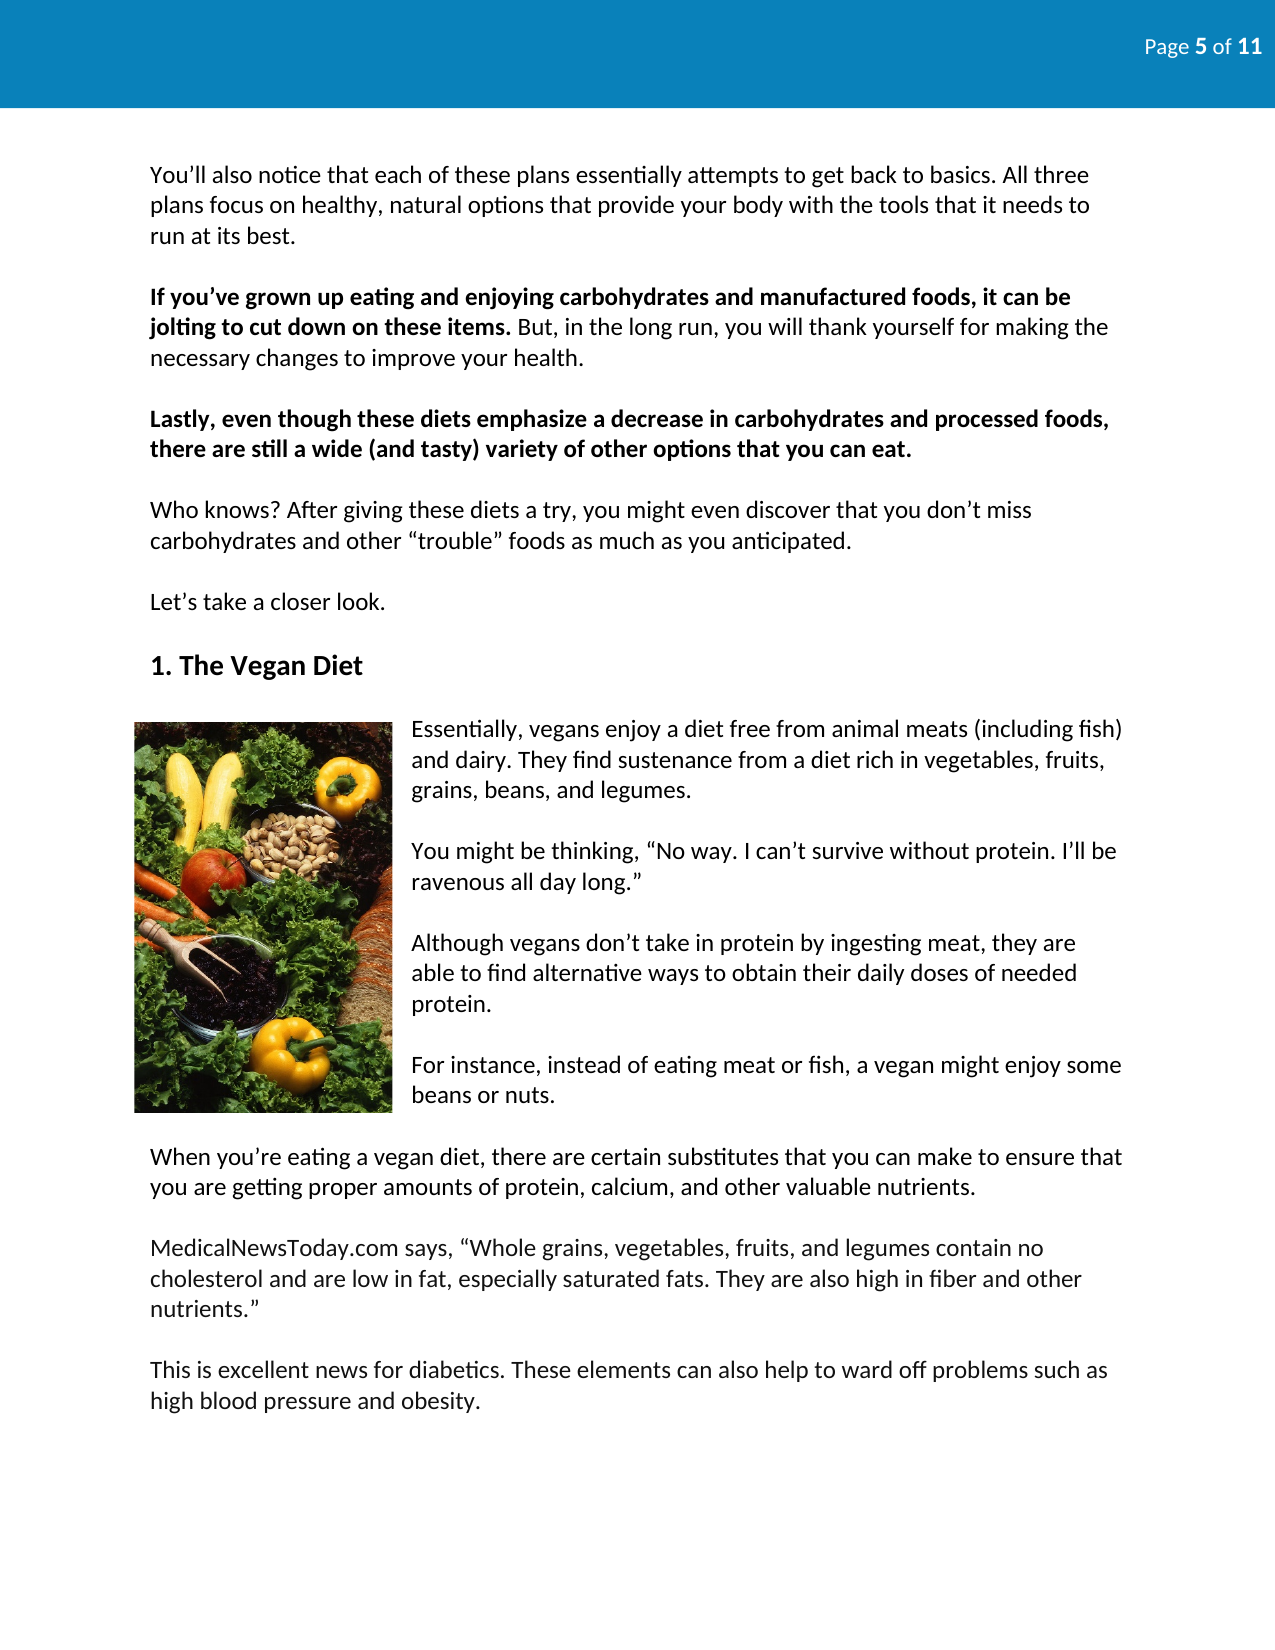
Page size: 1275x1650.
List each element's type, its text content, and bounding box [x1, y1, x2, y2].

text Although vegans don’t take in protein by ingesting meat, they are able to find alternative ways to obtain their daily doses of needed protein. [393, 927, 1125, 1019]
text You might be thinking, “No way. I can’t survive without protein. I’ll be ravenous all day long.” [393, 836, 1125, 897]
text 1. The Vegan Diet [150, 647, 1125, 683]
text When you’re eating a vegan diet, there are certain substitutes that you can make to ensure that you are getting proper amounts of protein, calcium, and other valuable nutrients. [150, 1141, 1125, 1202]
text If you’ve grown up eating and enjoying carbohydrates and manufactured foods, it can be jolting to cut down on these items. But, in the long run, you will thank yourself for making the necessary changes to improve your health. [150, 281, 1125, 373]
text Essentially, vegans enjoy a diet free from animal meats (including fish) and dairy. They find sustenance from a diet rich in vegetables, fruits, grains, beans, and legumes. [150, 713, 1125, 805]
text You’ll also notice that each of these plans essentially attempts to get back to basics. All three plans focus on healthy, natural options that provide your body with the tools that it needs to run at its best. [150, 159, 1125, 251]
text Let’s take a closer look. [150, 586, 1125, 617]
text Lastly, even though these diets emphasize a decrease in carbohydrates and processed foods, there are still a wide (and tasty) variety of other options that you can eat. [150, 403, 1125, 464]
text MedicalNewsToday.com says, “Whole grains, vegetables, fruits, and legumes contain no cholesterol and are low in fat, especially saturated fats. They are also high in fiber and other nutrients.” [150, 1232, 1125, 1324]
text This is excellent news for diabetics. These elements can also help to ward off problems such as high blood pressure and obesity. [150, 1354, 1125, 1415]
text Who knows? After giving these diets a try, you might even discover that you don’t miss carbohydrates and other “trouble” foods as much as you anticipated. [150, 495, 1125, 556]
picture [134, 722, 393, 1113]
text For instance, instead of eating meat or fish, a vegan might enjoy some beans or nuts. [393, 1049, 1125, 1110]
